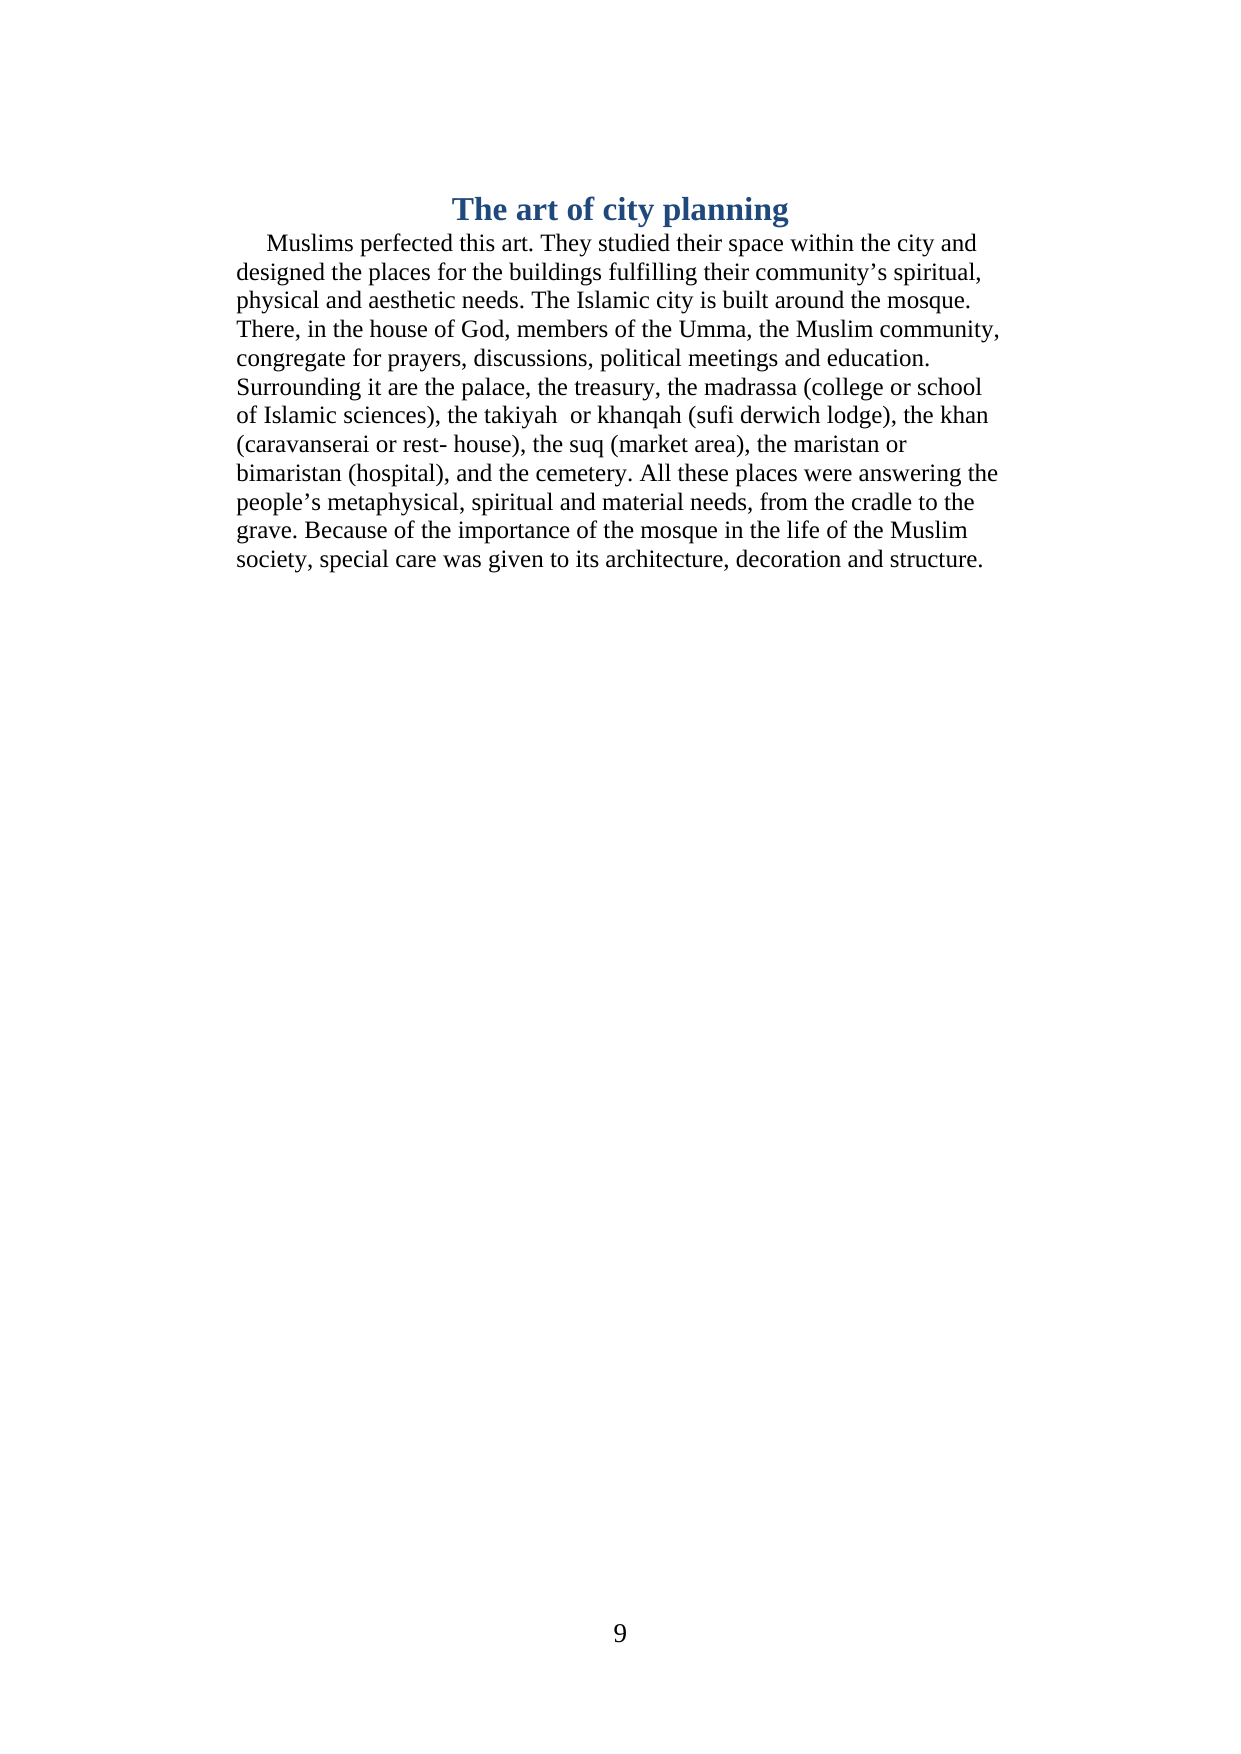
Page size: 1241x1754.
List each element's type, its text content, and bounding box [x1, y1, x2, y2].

subtitle The art of city planning [236, 190, 1004, 228]
text Muslims perfected this art. They studied their space within the city and designed the places for the buildings fulfilling their community’s spiritual, physical and aesthetic needs. The Islamic city is built around the mosque. There, in the house of God, members of the Umma, the Muslim community, congregate for prayers, discussions, political meetings and education. Surrounding it are the palace, the treasury, the madrassa (college or school of Islamic sciences), the takiyah or khanqah (sufi derwich lodge), the khan (caravanserai or rest- house), the suq (market area), the maristan or bimaristan (hospital), and the cemetery. All these places were answering the people’s metaphysical, spiritual and material needs, from the cradle to the grave. Because of the importance of the mosque in the life of the Muslim society, special care was given to its architecture, decoration and structure. [236, 228, 1004, 573]
